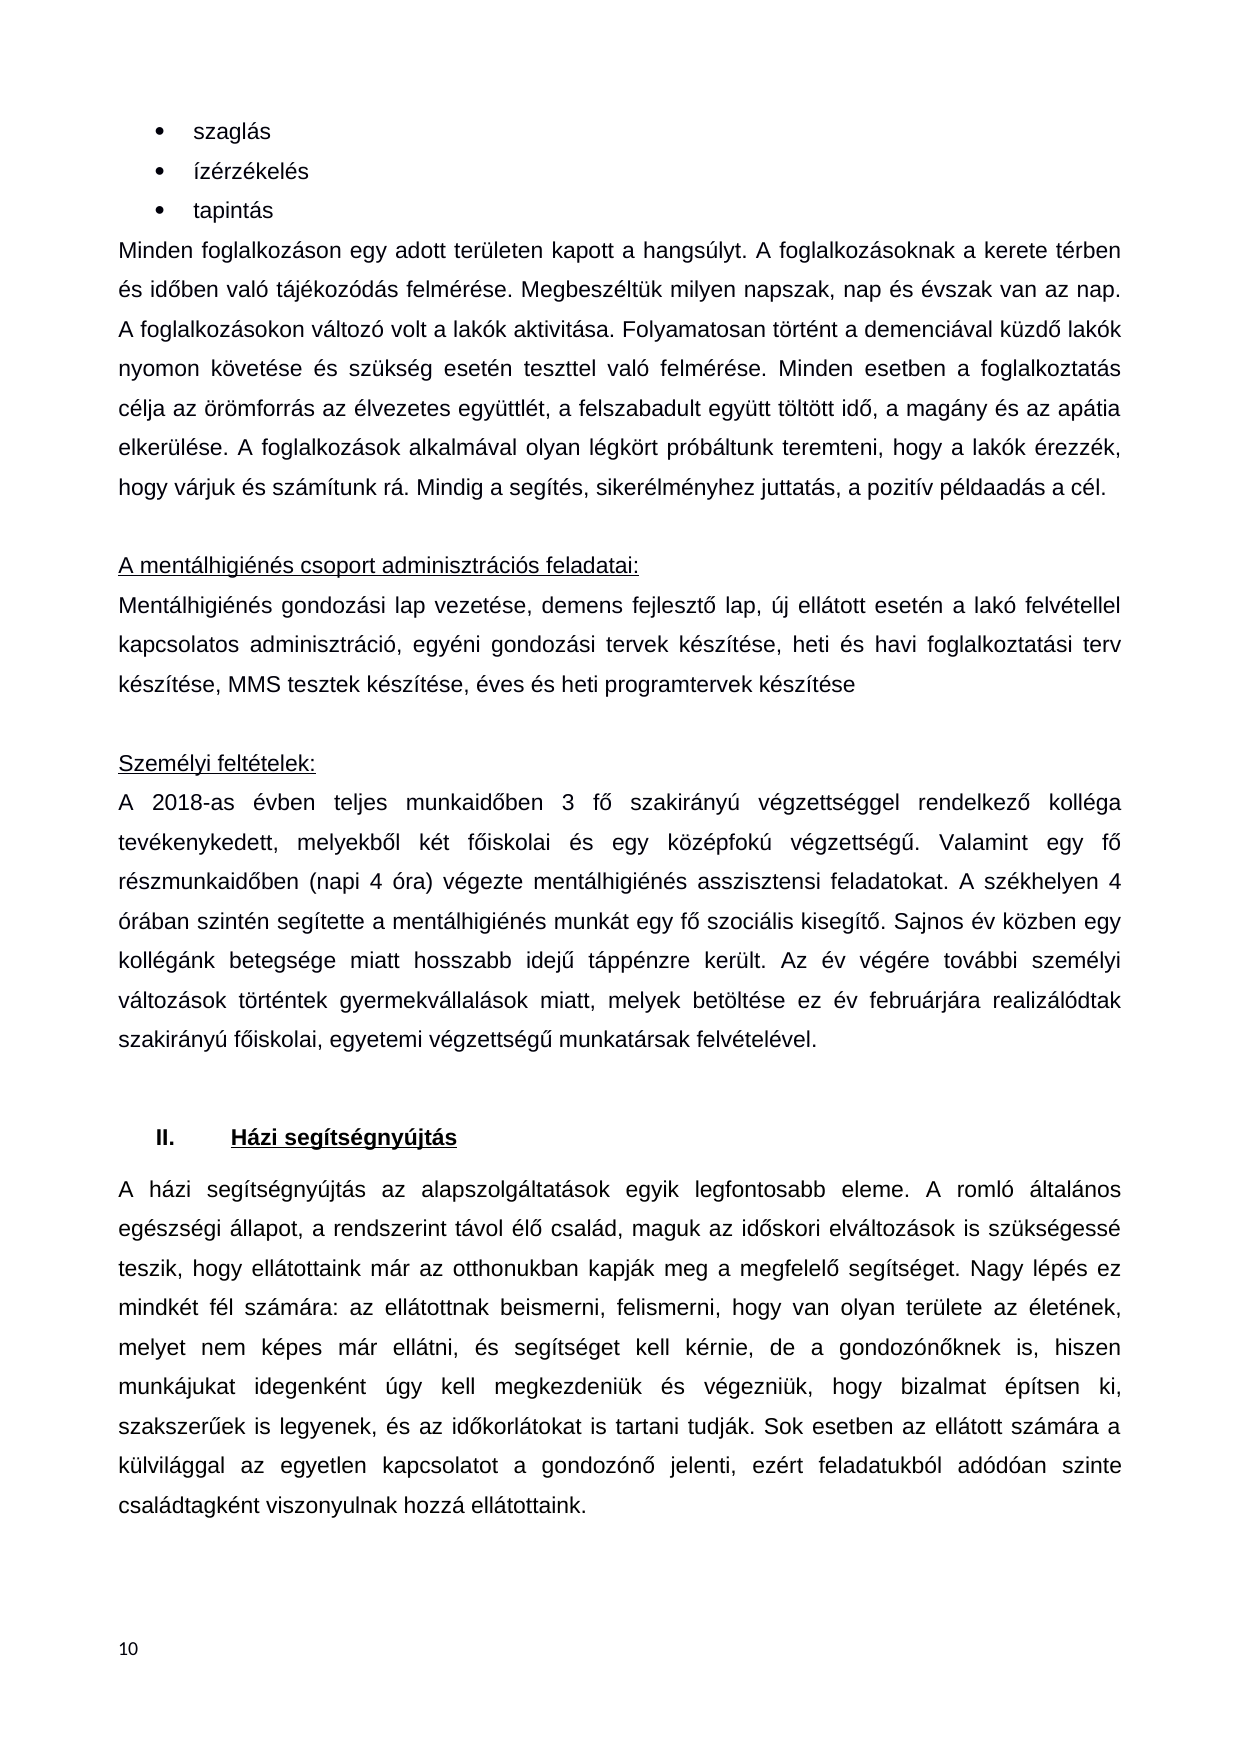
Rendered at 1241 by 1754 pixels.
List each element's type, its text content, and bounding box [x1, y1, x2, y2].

text Személyi feltételek: [118, 750, 1122, 776]
list tapintás [156, 197, 1122, 223]
list ízérzékelés [156, 158, 1122, 184]
list Házi segítségnyújtás [156, 1124, 1122, 1150]
text A házi segítségnyújtás az alapszolgáltatások egyik legfontosabb eleme. A romló általános egészségi állapot, a rendszerint távol élő család, maguk az időskori elváltozások is szükségessé teszik, hogy ellátottaink már az otthonukban kapják meg a megfelelő segítséget. Nagy lépés ez mindkét fél számára: az ellátottnak beismerni, felismerni, hogy van olyan területe az életének, melyet nem képes már ellátni, és segítséget kell kérnie, de a gondozónőknek is, hiszen munkájukat idegenként úgy kell megkezdeniük és végezniük, hogy bizalmat építsen ki, szakszerűek is legyenek, és az időkorlátokat is tartani tudják. Sok esetben az ellátott számára a külvilággal az egyetlen kapcsolatot a gondozónő jelenti, ezért feladatukból adódóan szinte családtagként viszonyulnak hozzá ellátottaink. [118, 1176, 1122, 1518]
text Minden foglalkozáson egy adott területen kapott a hangsúlyt. A foglalkozásoknak a kerete térben és időben való tájékozódás felmérése. Megbeszéltük milyen napszak, nap és évszak van az nap. A foglalkozásokon változó volt a lakók aktivitása. Folyamatosan történt a demenciával küzdő lakók nyomon követése és szükség esetén teszttel való felmérése. Minden esetben a foglalkoztatás célja az örömforrás az élvezetes együttlét, a felszabadult együtt töltött idő, a magány és az apátia elkerülése. A foglalkozások alkalmával olyan légkört próbáltunk teremteni, hogy a lakók érezzék, hogy várjuk és számítunk rá. Mindig a segítés, sikerélményhez juttatás, a pozitív példaadás a cél. [118, 237, 1122, 500]
list szaglás [156, 118, 1122, 144]
text A 2018-as évben teljes munkaidőben 3 fő szakirányú végzettséggel rendelkező kolléga tevékenykedett, melyekből két főiskolai és egy középfokú végzettségű. Valamint egy fő részmunkaidőben (napi 4 óra) végezte mentálhigiénés asszisztensi feladatokat. A székhelyen 4 órában szintén segítette a mentálhigiénés munkát egy fő szociális kisegítő. Sajnos év közben egy kollégánk betegsége miatt hosszabb idejű táppénzre került. Az év végére további személyi változások történtek gyermekvállalások miatt, melyek betöltése ez év februárjára realizálódtak szakirányú főiskolai, egyetemi végzettségű munkatársak felvételével. [118, 789, 1122, 1052]
text Mentálhigiénés gondozási lap vezetése, demens fejlesztő lap, új ellátott esetén a lakó felvétellel kapcsolatos adminisztráció, egyéni gondozási tervek készítése, heti és havi foglalkoztatási terv készítése, MMS tesztek készítése, éves és heti programtervek készítése [118, 592, 1122, 697]
text A mentálhigiénés csoport adminisztrációs feladatai: [118, 552, 1122, 579]
